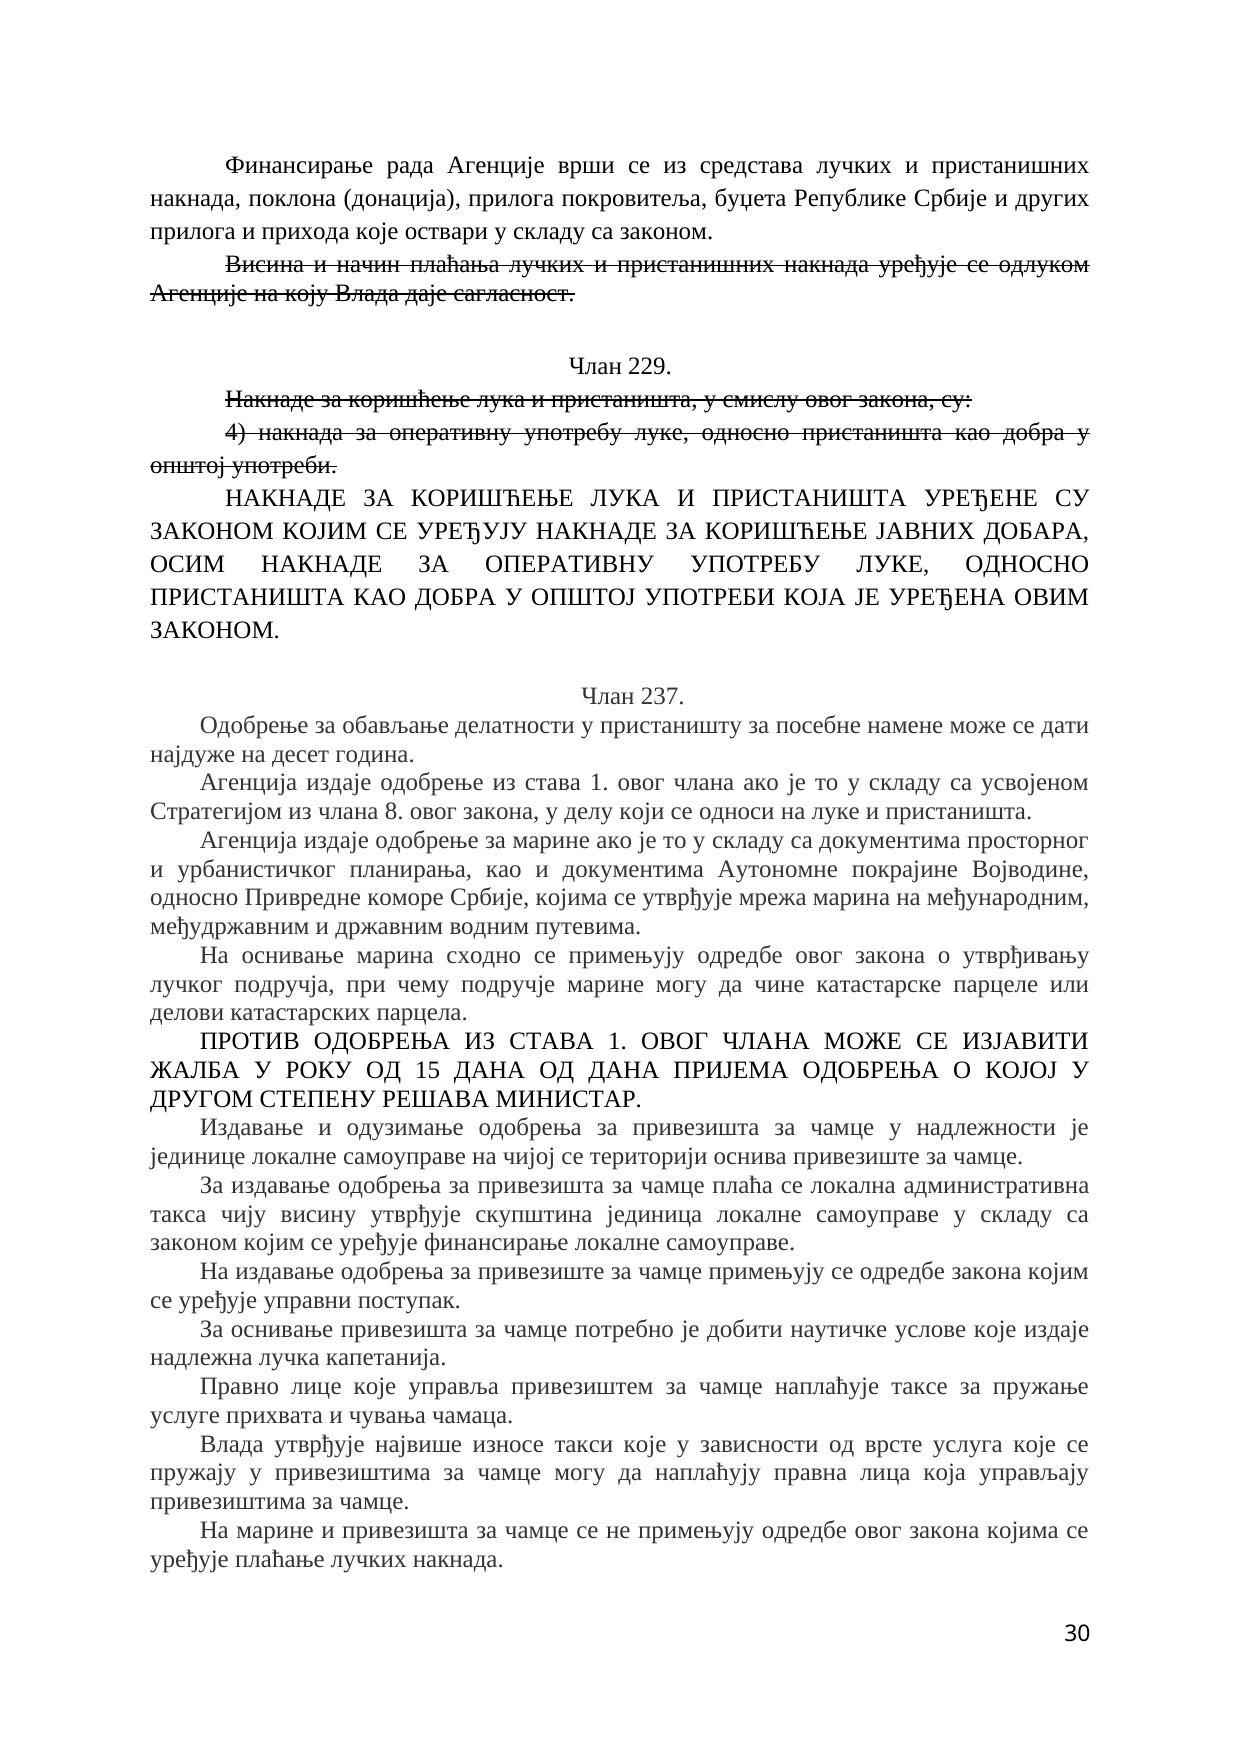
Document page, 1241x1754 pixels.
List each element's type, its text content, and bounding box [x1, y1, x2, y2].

text За издавање одобрења за привезишта за чамце плаћа се локална административна такса чију висину утврђује скупштина јединица локалне самоуправе у складу са законом којим се уређује финансирање локалне самоуправе. [150, 1170, 1090, 1256]
text Члан 229. [150, 351, 1090, 380]
text На марине и привезишта за чамце се не примењују одредбе овог закона којима се уређује плаћање лучких накнада. [150, 1515, 1090, 1572]
text Агенција издаје одобрење за марине ако је то у складу са документима просторног и урбанистичког планирања, као и документима Аутономне покрајине Војводине, односно Привредне коморе Србије, којима се утврђује мрежа марина на међународним, међудржавним и државним водним путевима. [150, 825, 1090, 940]
text Влада утврђује највише износе такси које у зависности од врсте услуга које се пружају у привезиштима за чамце могу да наплаћују правна лица која управљају привезиштима за чамце. [150, 1429, 1090, 1515]
text Агенција издаје одобрење из става 1. овог члана ако је то у складу са усвојеном Стратегијом из члана 8. овог закона, у делу који се односи на луке и пристаништа. [150, 767, 1090, 825]
text Финансирање рада Агенције врши се из средстава лучких и пристанишних накнада, поклона (донација), прилога покровитеља, буџета Републике Србије и других прилога и прихода које оствари у складу са законом. [150, 150, 1090, 245]
text ПРОТИВ ОДОБРЕЊА ИЗ СТАВА 1. ОВОГ ЧЛАНА МОЖЕ СЕ ИЗЈАВИТИ ЖАЛБА У РОКУ ОД 15 ДАНА ОД ДАНА ПРИЈЕМА ОДОБРЕЊА О КОЈОЈ У ДРУГОМ СТЕПЕНУ РЕШАВА МИНИСТАР. [150, 1026, 1090, 1112]
text Члан 237. [150, 681, 1090, 710]
text За оснивање привезишта за чамце потребно је добити наутичке услове које издаје надлежна лучка капетанија. [150, 1314, 1090, 1371]
text На оснивање марина сходно се примењују одредбе овог закона о утврђивању лучког подручја, при чему подручје марине могу да чине катастарске парцеле или делови катастарских парцела. [150, 940, 1090, 1026]
text Правно лице које управља привезиштем за чамце наплаћује таксe за пружање услуге прихвата и чувања чамаца. [150, 1371, 1090, 1429]
text НАКНАДЕ ЗА КОРИШЋЕЊЕ ЛУКА И ПРИСТАНИШТА УРЕЂЕНЕ СУ ЗАКОНОМ КОЈИМ СЕ УРЕЂУЈУ НАКНАДЕ ЗА КОРИШЋЕЊЕ ЈАВНИХ ДОБАРА, ОСИМ НАКНАДЕ ЗА ОПЕРАТИВНУ УПОТРЕБУ ЛУКЕ, ОДНОСНО ПРИСТАНИШТА КАО ДОБРА У ОПШТОЈ УПОТРЕБИ КОЈА ЈЕ УРЕЂЕНА ОВИМ ЗАКОНОМ. [150, 483, 1090, 644]
text Издавање и одузимање одобрења за привезишта за чамце у надлежности је јединице локалне самоуправе на чијој се територији оснива привезиште за чамце. [150, 1112, 1090, 1170]
text На издавање одобрења за привезиште за чамце примењују се одредбе закона којим се уређује управни поступак. [150, 1256, 1090, 1314]
text 4) накнада за оперативну употребу луке, односно пристаништа као добра у општој употреби. [150, 417, 1090, 479]
text Висина и начин плаћања лучких и пристанишних накнада уређује се одлуком Агенције на коју Влада даје сагласност. [150, 249, 1090, 307]
text Накнаде за коришћење лука и пристаништа, у смислу овог закона, су: [150, 384, 1090, 413]
text Одобрење за обављање делатности у пристаништу за посебне намене може се дати најдуже на десет година. [150, 710, 1090, 767]
